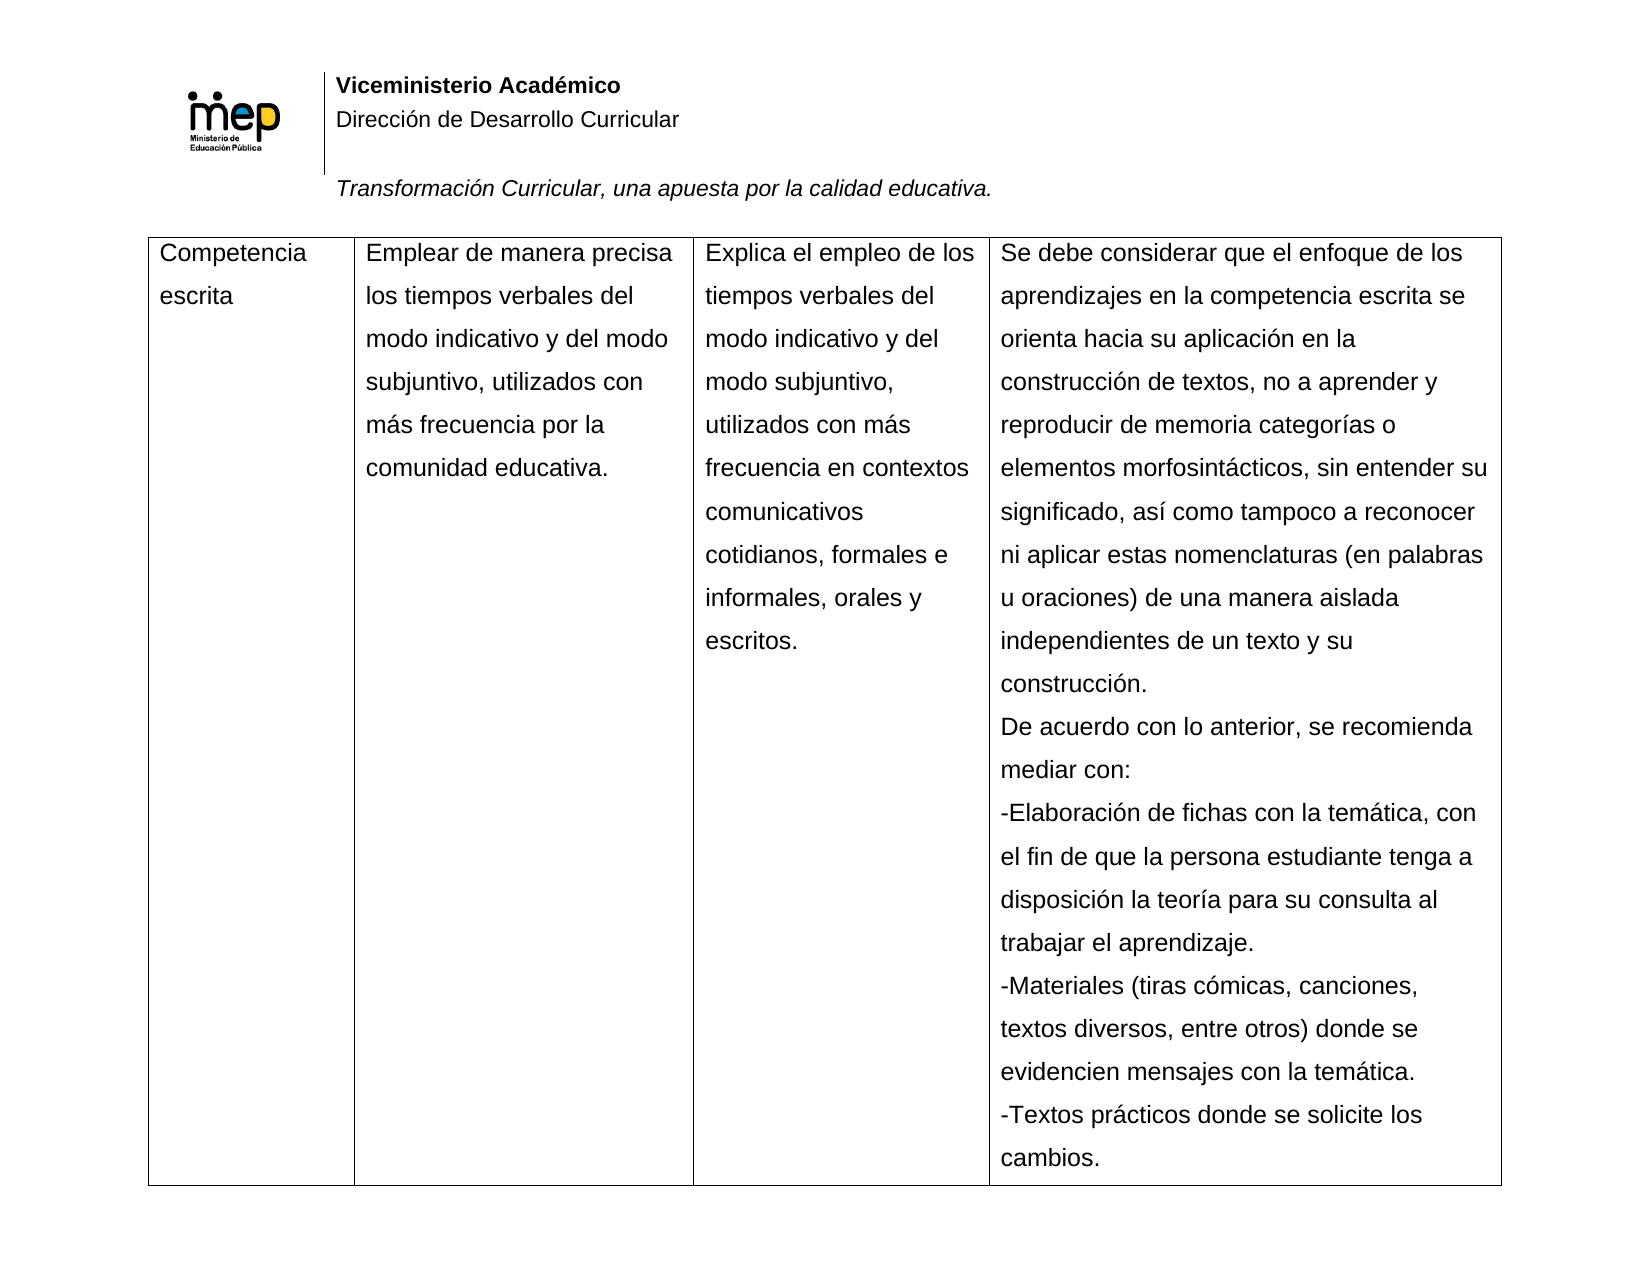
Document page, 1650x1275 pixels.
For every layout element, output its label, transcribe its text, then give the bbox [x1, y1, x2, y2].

table_cell Competencia escrita [149, 238, 354, 1185]
picture [176, 72, 291, 171]
table_cell Emplear de manera precisa los tiempos verbales del modo indicativo y del modo subjuntivo, utilizados con más frecuencia por la comunidad educativa. [355, 238, 693, 1185]
